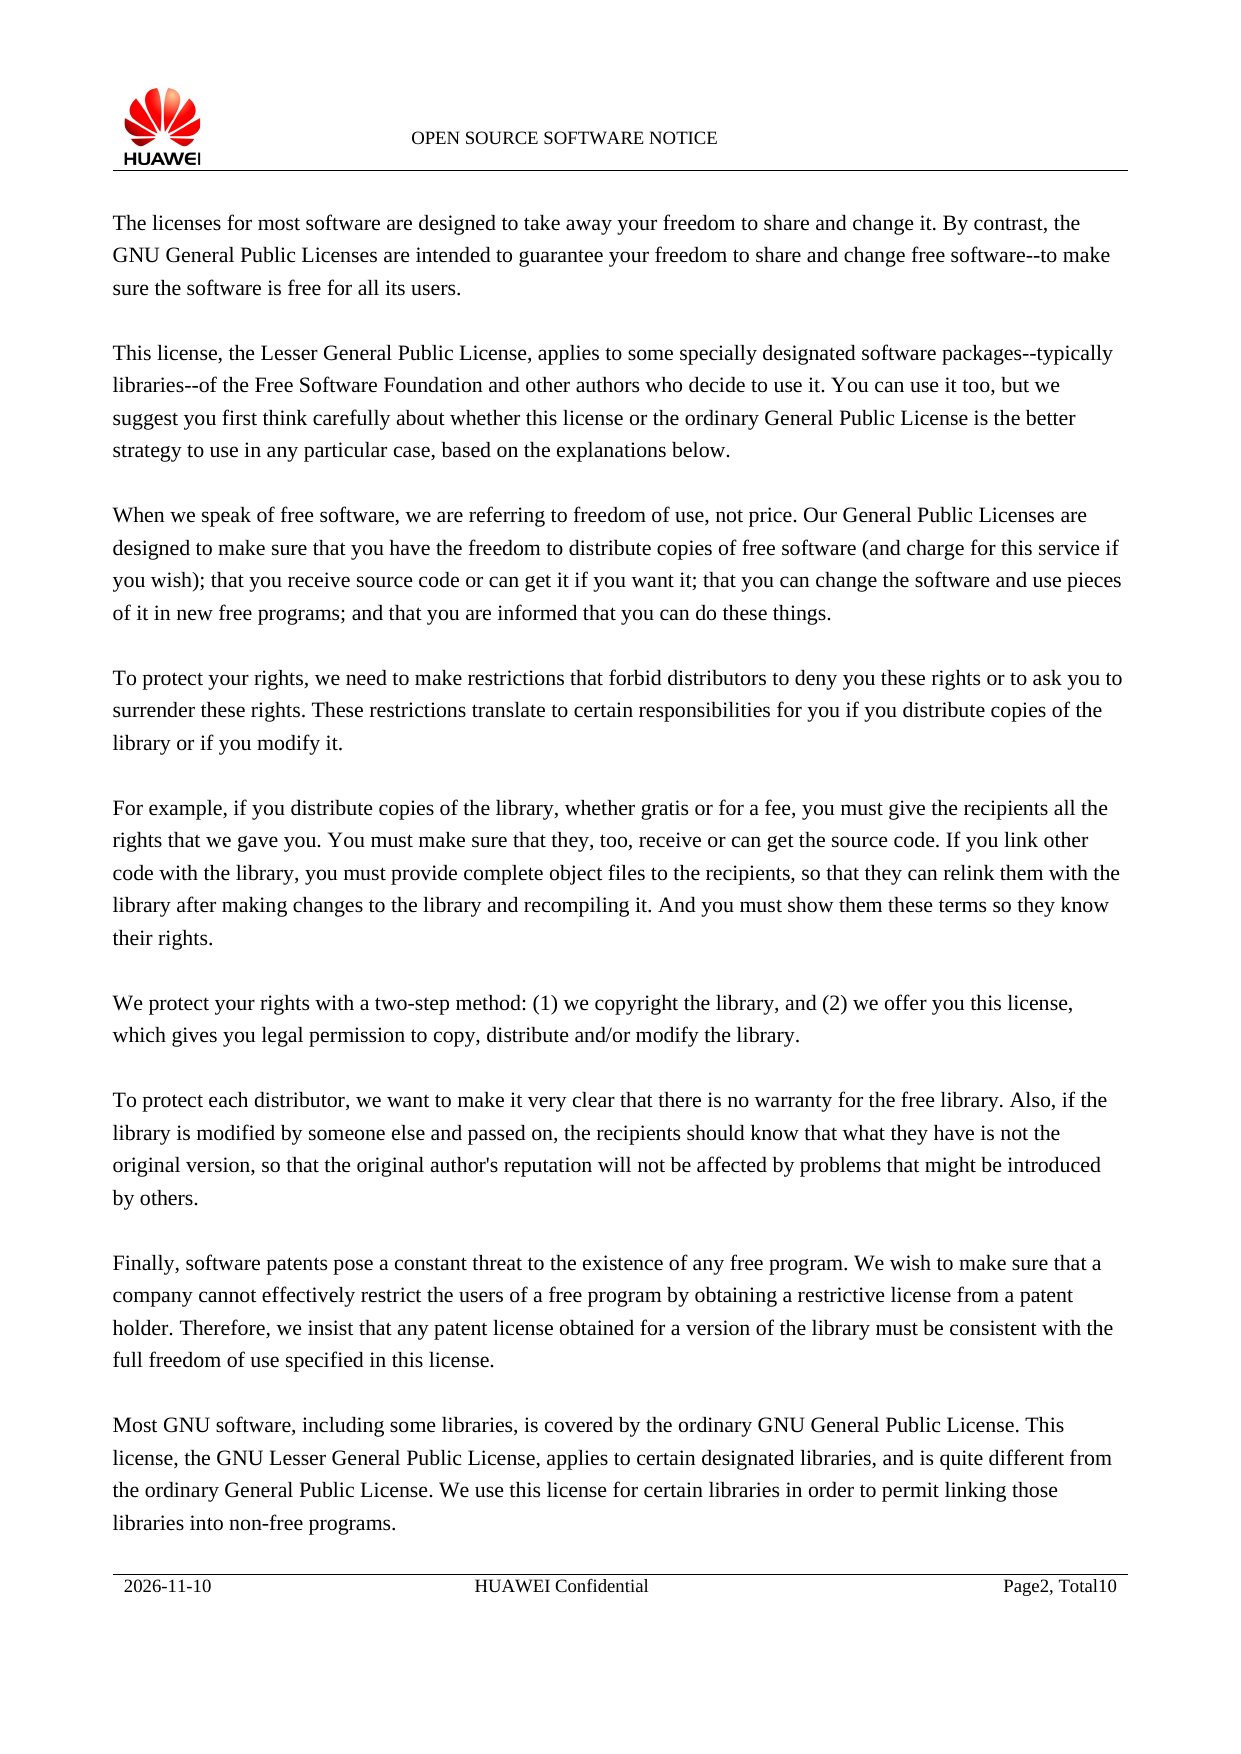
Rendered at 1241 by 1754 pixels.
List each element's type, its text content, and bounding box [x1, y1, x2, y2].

text When we speak of free software, we are referring to freedom of use, not price. Our General Public Licenses are designed to make sure that you have the freedom to distribute copies of free software (and charge for this service if you wish); that you receive source code or can get it if you want it; that you can change the software and use pieces of it in new free programs; and that you are informed that you can do these things. [112, 499, 1128, 629]
text To protect your rights, we need to make restrictions that forbid distributors to deny you these rights or to ask you to surrender these rights. These restrictions translate to certain responsibilities for you if you distribute copies of the library or if you modify it. [112, 661, 1128, 759]
text To protect each distributor, we want to make it very clear that there is no warranty for the free library. Also, if the library is modified by someone else and passed on, the recipients should know that what they have is not the original version, so that the original author's reputation will not be affected by problems that might be introduced by others. [112, 1084, 1128, 1214]
text Most GNU software, including some libraries, is covered by the ordinary GNU General Public License. This license, the GNU Lesser General Public License, applies to certain designated libraries, and is quite different from the ordinary General Public License. We use this license for certain libraries in order to permit linking those libraries into non-free programs. [112, 1409, 1128, 1539]
picture [124, 88, 201, 165]
text The licenses for most software are designed to take away your freedom to share and change it. By contrast, the GNU General Public Licenses are intended to guarantee your freedom to share and change free software--to make sure the software is free for all its users. [112, 206, 1128, 304]
text Finally, software patents pose a constant threat to the existence of any free program. We wish to make sure that a company cannot effectively restrict the users of a free program by obtaining a restrictive license from a patent holder. Therefore, we insist that any patent license obtained for a version of the library must be consistent with the full freedom of use specified in this license. [112, 1246, 1128, 1376]
text For example, if you distribute copies of the library, whether gratis or for a fee, you must give the recipients all the rights that we gave you. You must make sure that they, too, receive or can get the source code. If you link other code with the library, you must provide complete object files to the recipients, so that they can relink them with the library after making changes to the library and recompiling it. And you must show them these terms so they know their rights. [112, 791, 1128, 954]
text This license, the Lesser General Public License, applies to some specially designated software packages--typically libraries--of the Free Software Foundation and other authors who decide to use it. You can use it too, but we suggest you first think carefully about whether this license or the ordinary General Public License is the better strategy to use in any particular case, based on the explanations below. [112, 336, 1128, 466]
text We protect your rights with a two-step method: (1) we copyright the library, and (2) we offer you this license, which gives you legal permission to copy, distribute and/or modify the library. [112, 986, 1128, 1051]
